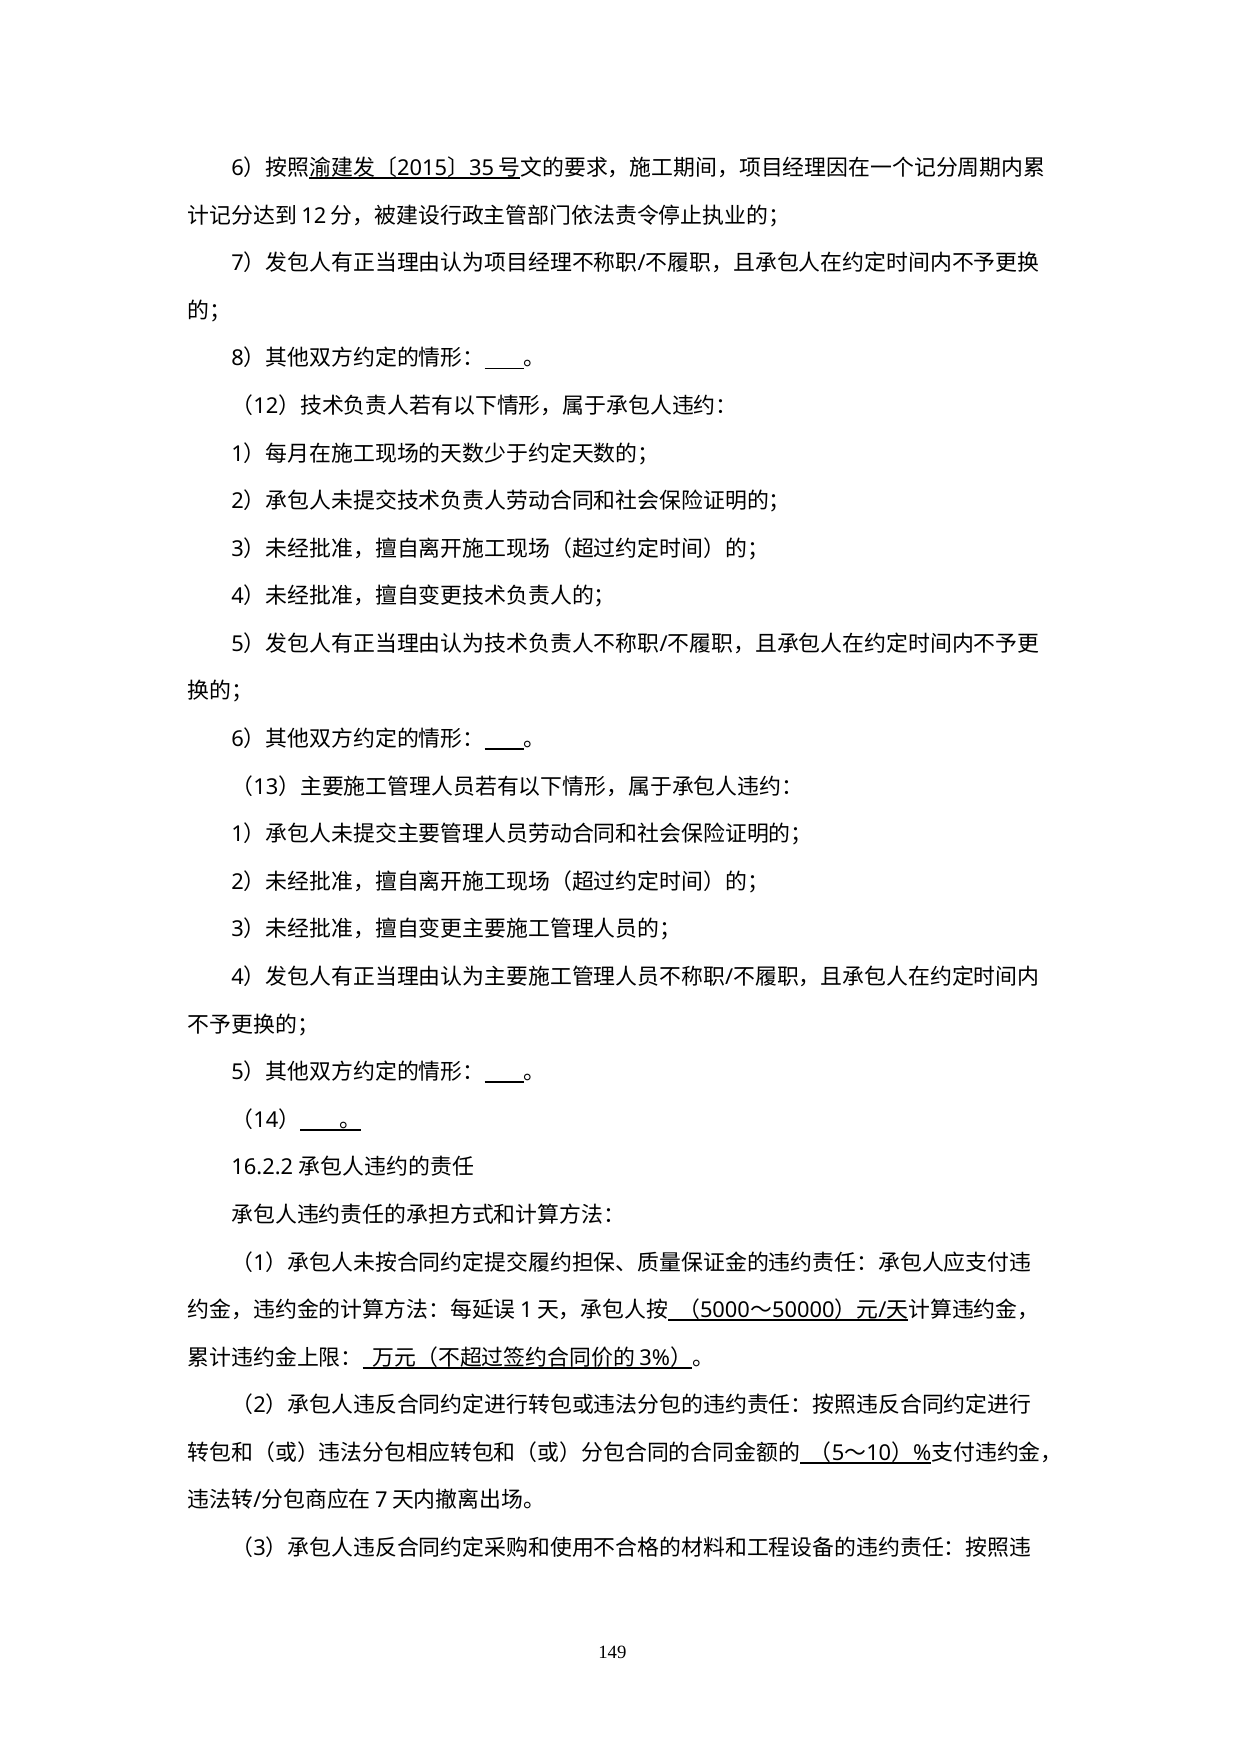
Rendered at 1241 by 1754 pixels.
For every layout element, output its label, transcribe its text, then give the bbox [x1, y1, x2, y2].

text 4）未经批准，擅自变更技术负责人的； [187, 578, 1053, 610]
text 6）按照渝建发〔2015〕35号文的要求，施工期间，项目经理因在一个记分周期内累计记分达到12分，被建设行政主管部门依法责令停止执业的； [187, 150, 1053, 229]
text （12）技术负责人若有以下情形，属于承包人违约： [187, 388, 1053, 420]
text 16.2.2 承包人违约的责任 [187, 1149, 1053, 1181]
text 5）发包人有正当理由认为技术负责人不称职/不履职，且承包人在约定时间内不予更换的； [187, 626, 1053, 705]
text 8）其他双方约定的情形： 。 [187, 340, 1053, 372]
text 2）未经批准，擅自离开施工现场（超过约定时间）的； [187, 864, 1053, 896]
text （1）承包人未按合同约定提交履约担保、质量保证金的违约责任：承包人应支付违约金，违约金的计算方法：每延误1天，承包人按 （5000～50000）元/天计算违约金，累计违约金上限： 万元（不超过签约合同价的3%）。 [187, 1244, 1053, 1371]
text 3）未经批准，擅自离开施工现场（超过约定时间）的； [187, 531, 1053, 562]
text （14） 。 [187, 1102, 1053, 1133]
text 6）其他双方约定的情形： 。 [187, 721, 1053, 753]
text （2）承包人违反合同约定进行转包或违法分包的违约责任：按照违反合同约定进行转包和（或）违法分包相应转包和（或）分包合同的合同金额的 （5～10）%支付违约金，违法转/分包商应在7天内撤离出场。 [187, 1387, 1053, 1514]
text 7）发包人有正当理由认为项目经理不称职/不履职，且承包人在约定时间内不予更换的； [187, 245, 1053, 324]
text 5）其他双方约定的情形： 。 [187, 1054, 1053, 1086]
text （13）主要施工管理人员若有以下情形，属于承包人违约： [187, 769, 1053, 800]
text 1）承包人未提交主要管理人员劳动合同和社会保险证明的； [187, 816, 1053, 848]
text 4）发包人有正当理由认为主要施工管理人员不称职/不履职，且承包人在约定时间内不予更换的； [187, 959, 1053, 1038]
text 1）每月在施工现场的天数少于约定天数的； [187, 436, 1053, 467]
text 承包人违约责任的承担方式和计算方法： [187, 1197, 1053, 1229]
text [187, 1530, 1053, 1562]
text 2）承包人未提交技术负责人劳动合同和社会保险证明的； [187, 483, 1053, 515]
text 3）未经批准，擅自变更主要施工管理人员的； [187, 911, 1053, 943]
